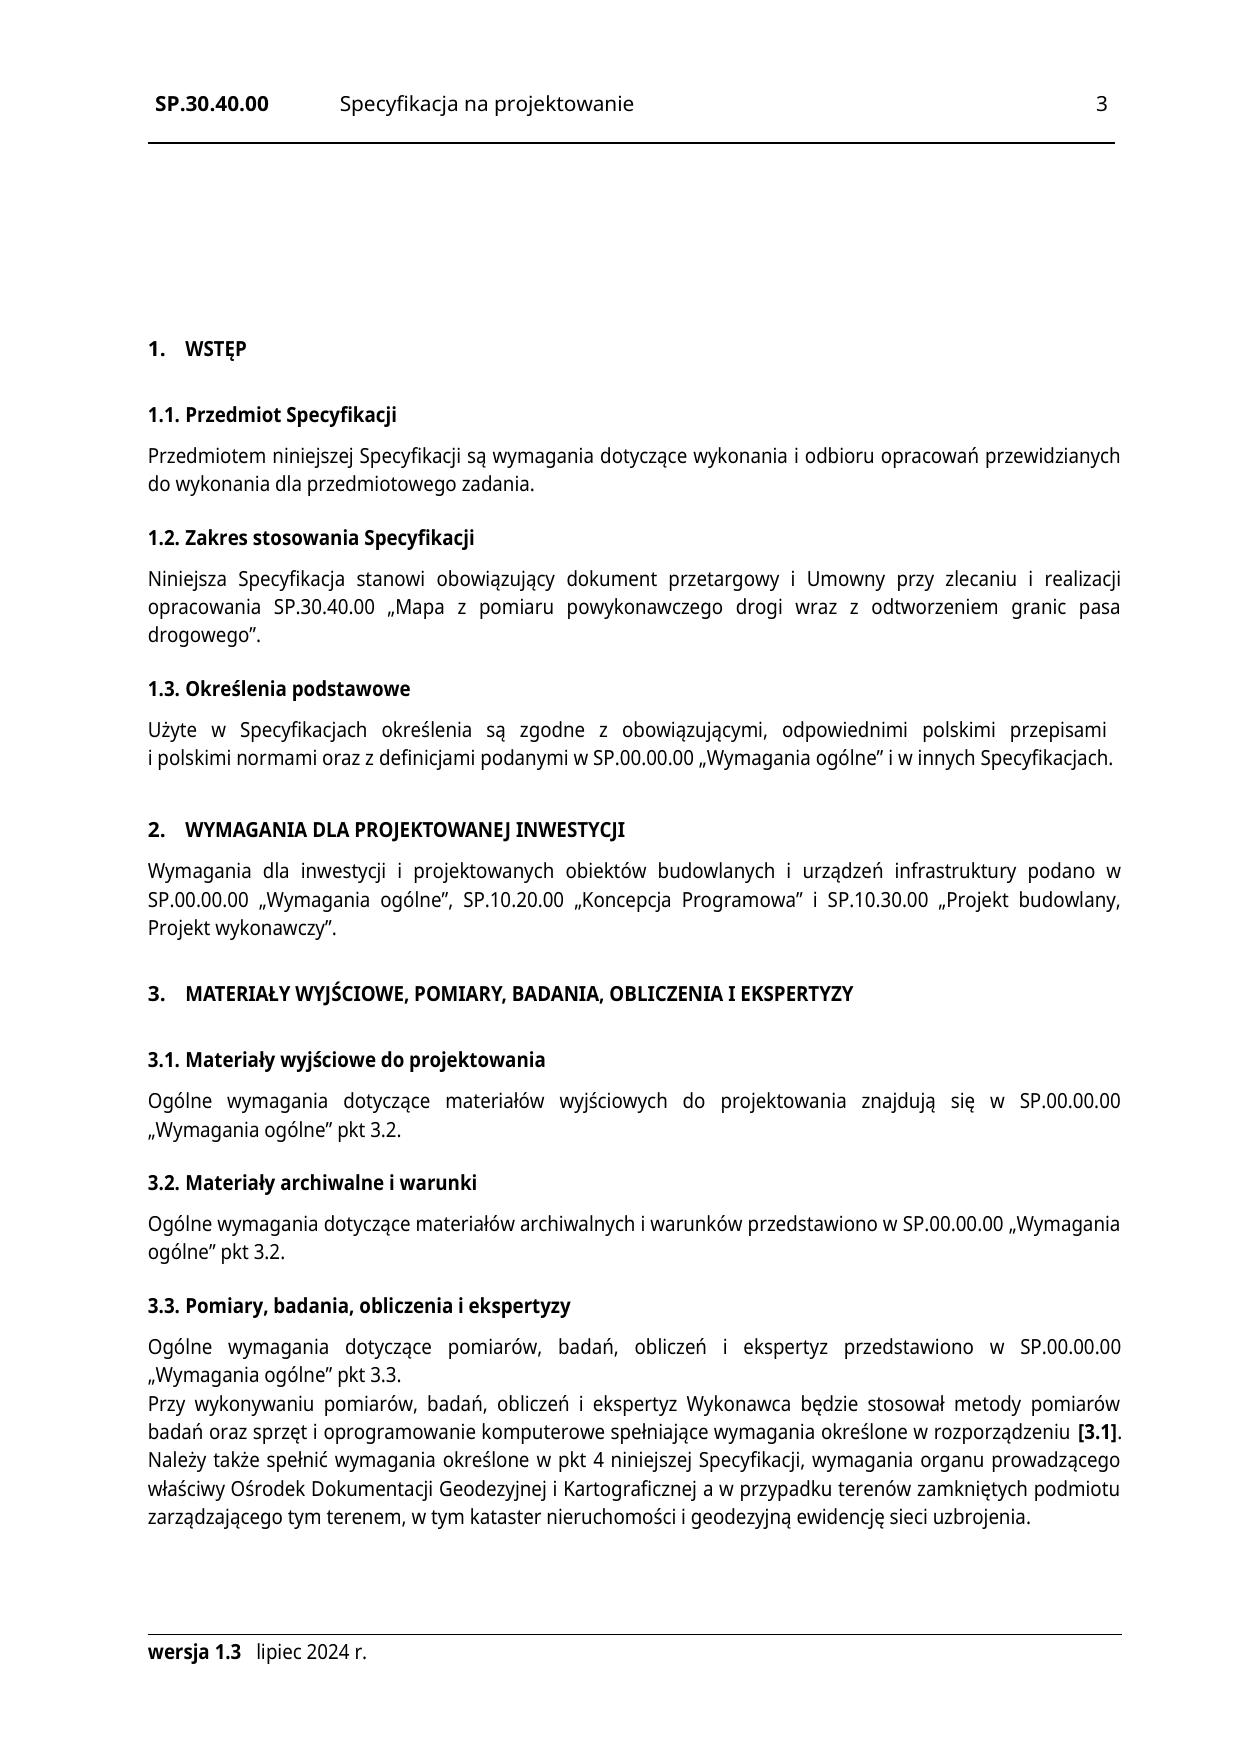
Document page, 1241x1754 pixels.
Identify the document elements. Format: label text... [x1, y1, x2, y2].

text Ogólne wymagania dotyczące pomiarów, badań, obliczeń i ekspertyz przedstawiono w SP.00.00.00 „Wymagania ogólne” pkt 3.3. [148, 1332, 1122, 1389]
subtitle Przedmiot Specyfikacji [148, 400, 1122, 428]
subtitle MATERIAŁY WYJŚCIOWE, POMIARY, BADANIA, OBLICZENIA I EKSPERTYZY [111, 979, 1122, 1008]
text Przy wykonywaniu pomiarów, badań, obliczeń i ekspertyz Wykonawca będzie stosował metody pomiarów badań oraz sprzęt i oprogramowanie komputerowe spełniające wymagania określone w rozporządzeniu [3.1]. Należy także spełnić wymagania określone w pkt 4 niniejszej Specyfikacji, wymagania organu prowadzącego właściwy Ośrodek Dokumentacji Geodezyjnej i Kartograficznej a w przypadku terenów zamkniętych podmiotu zarządzającego tym terenem, w tym kataster nieruchomości i geodezyjną ewidencję sieci uzbrojenia. [148, 1389, 1122, 1531]
text Niniejsza Specyfikacja stanowi obowiązujący dokument przetargowy i Umowny przy zlecaniu i realizacji opracowania SP.30.40.00 „Mapa z pomiaru powykonawczego drogi wraz z odtworzeniem granic pasa drogowego”. [148, 564, 1122, 649]
text Wymagania dla inwestycji i projektowanych obiektów budowlanych i urządzeń infrastruktury podano w SP.00.00.00 „Wymagania ogólne”, SP.10.20.00 „Koncepcja Programowa” i SP.10.30.00 „Projekt budowlany, Projekt wykonawczy”. [148, 857, 1122, 942]
subtitle Materiały wyjściowe do projektowania [148, 1045, 1122, 1074]
text Przedmiotem niniejszej Specyfikacji są wymagania dotyczące wykonania i odbioru opracowań przewidzianych do wykonania dla przedmiotowego zadania. [148, 441, 1122, 498]
text Ogólne wymagania dotyczące materiałów wyjściowych do projektowania znajdują się w SP.00.00.00 „Wymagania ogólne” pkt 3.2. [148, 1086, 1122, 1143]
text Ogólne wymagania dotyczące materiałów archiwalnych i warunków przedstawiono w SP.00.00.00 „Wymagania ogólne” pkt 3.2. [148, 1209, 1122, 1266]
subtitle Określenia podstawowe [148, 674, 1122, 702]
subtitle Zakres stosowania Specyfikacji [148, 523, 1122, 551]
subtitle Materiały archiwalne i warunki [148, 1168, 1122, 1197]
subtitle WSTĘP [111, 334, 1122, 362]
subtitle Wymagania dla projektowanej inwestycJi [111, 816, 1122, 844]
text Użyte w Specyfikacjach określenia są zgodne z obowiązującymi, odpowiednimi polskimi przepisami i polskimi normami oraz z definicjami podanymi w SP.00.00.00 „Wymagania ogólne” i w innych Specyfikacjach. [148, 715, 1122, 772]
subtitle Pomiary, badania, obliczenia i ekspertyzy [148, 1291, 1122, 1319]
